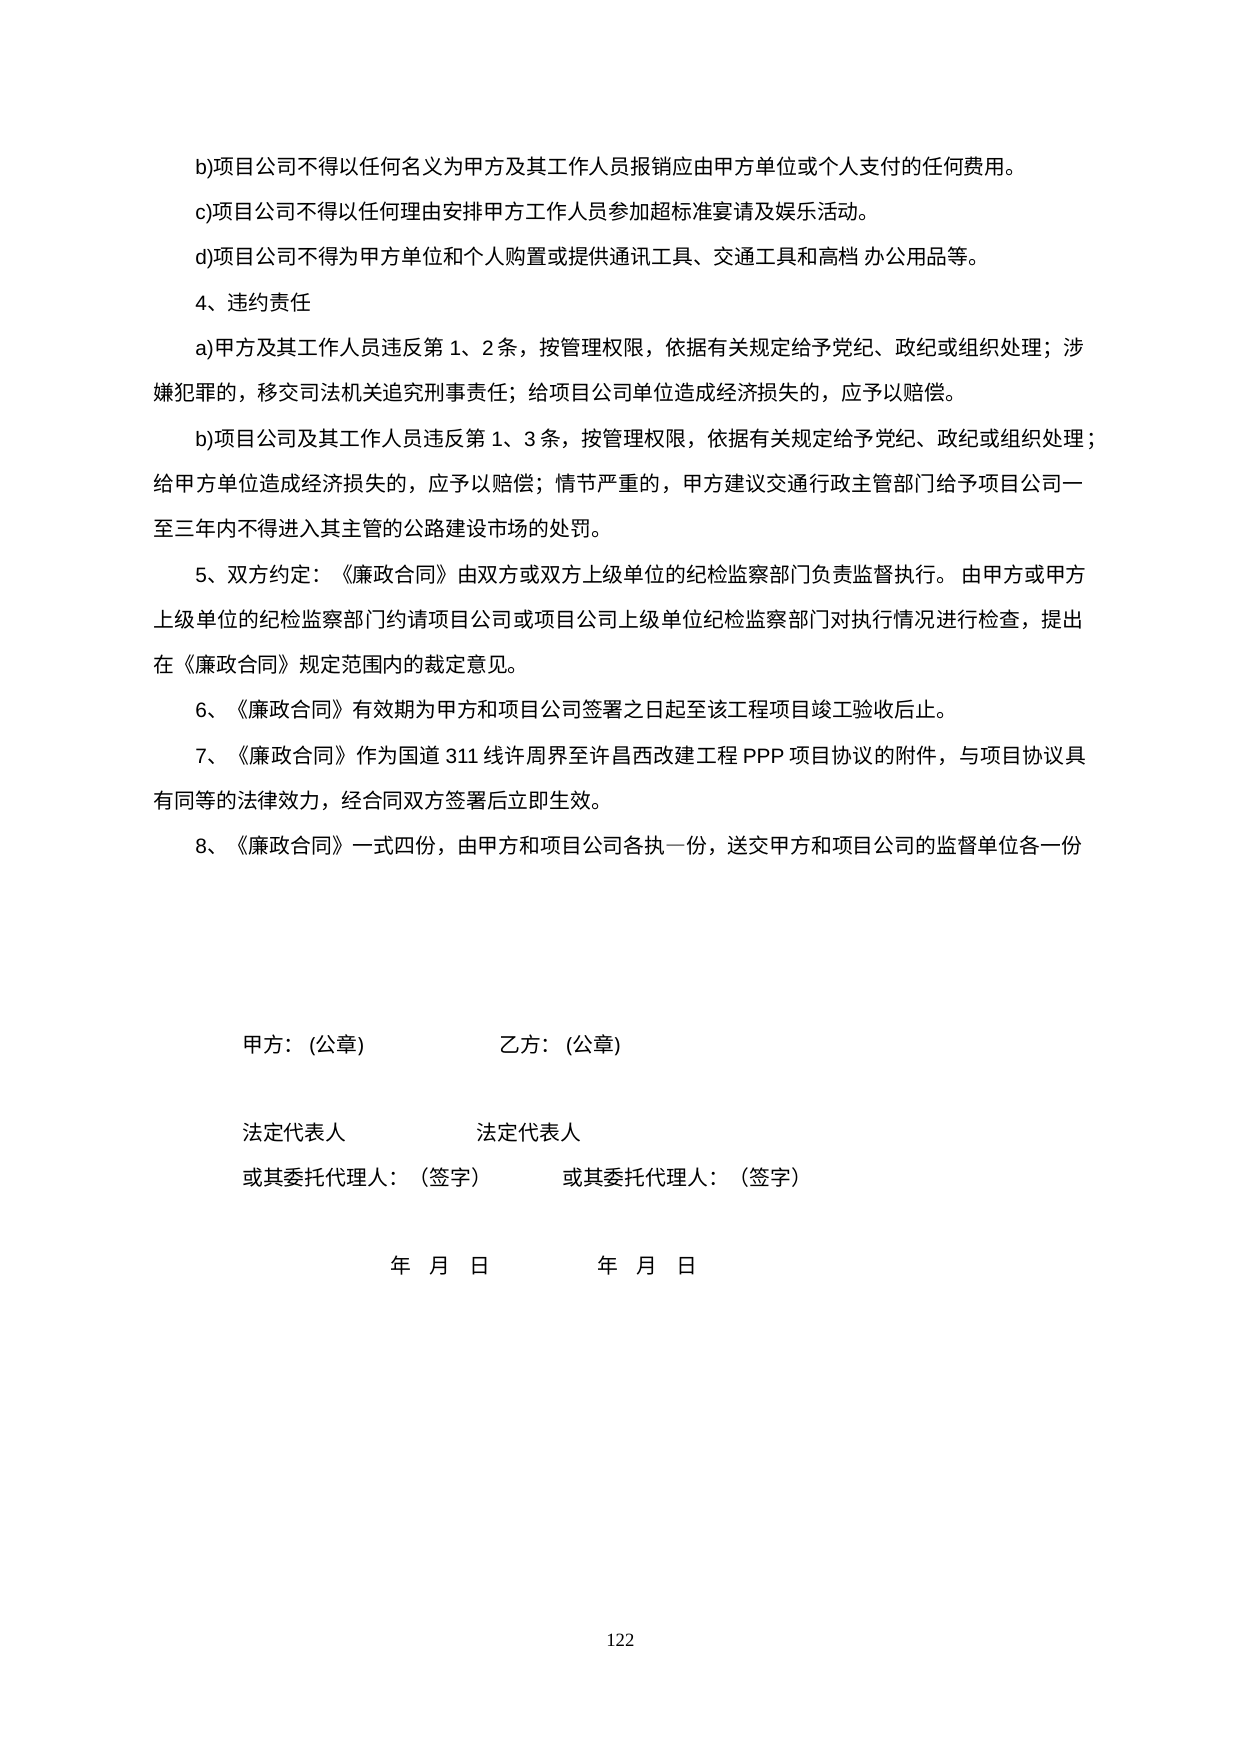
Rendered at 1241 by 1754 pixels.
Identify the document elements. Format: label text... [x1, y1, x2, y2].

text 或其委托代理人：（签字） 或其委托代理人：（签字） [153, 1162, 1087, 1192]
text 甲方： (公章) 乙方： (公章) [153, 1028, 1087, 1059]
text a)甲方及其工作人员违反第1、2条，按管理权限，依据有关规定给予党纪、政纪或组织处理；涉嫌犯罪的，移交司法机关追究刑事责任；给项目公司单位造成经济损失的，应予以赔偿。 [153, 331, 1087, 407]
text d)项目公司不得为甲方单位和个人购置或提供通讯工具、交通工具和高档 办公用品等。 [153, 241, 1087, 271]
text c)项目公司不得以任何理由安排甲方工作人员参加超标准宴请及娱乐活动。 [153, 195, 1087, 226]
text 7、《廉政合同》作为国道311线许周界至许昌西改建工程PPP项目协议的附件，与项目协议具有同等的法律效力，经合同双方签署后立即生效。 [153, 739, 1087, 814]
text b)项目公司及其工作人员违反第1、3条，按管理权限，依据有关规定给予党纪、政纪或组织处理；给甲方单位造成经济损失的，应予以赔偿；情节严重的，甲方建议交通行政主管部门给予项目公司一至三年内不得进入其主管的公路建设市场的处罚。 [153, 422, 1087, 543]
text 5、双方约定：《廉政合同》由双方或双方上级单位的纪检监察部门负责监督执行。 由甲方或甲方上级单位的纪检监察部门约请项目公司或项目公司上级单位纪检监察部门对执行情况进行检查，提出在《廉政合同》规定范围内的裁定意见。 [153, 558, 1087, 679]
text 年 月 日 年 月 日 [153, 1249, 1087, 1280]
text 4、违约责任 [153, 286, 1087, 316]
text 法定代表人 法定代表人 [153, 1116, 1087, 1147]
text 6、《廉政合同》有效期为甲方和项目公司签署之日起至该工程项目竣工验收后止。 [153, 694, 1087, 724]
text b)项目公司不得以任何名义为甲方及其工作人员报销应由甲方单位或个人支付的任何费用。 [153, 150, 1087, 180]
text 8、《廉政合同》一式四份，由甲方和项目公司各执—份，送交甲方和项目公司的监督单位各一份 [153, 830, 1087, 860]
